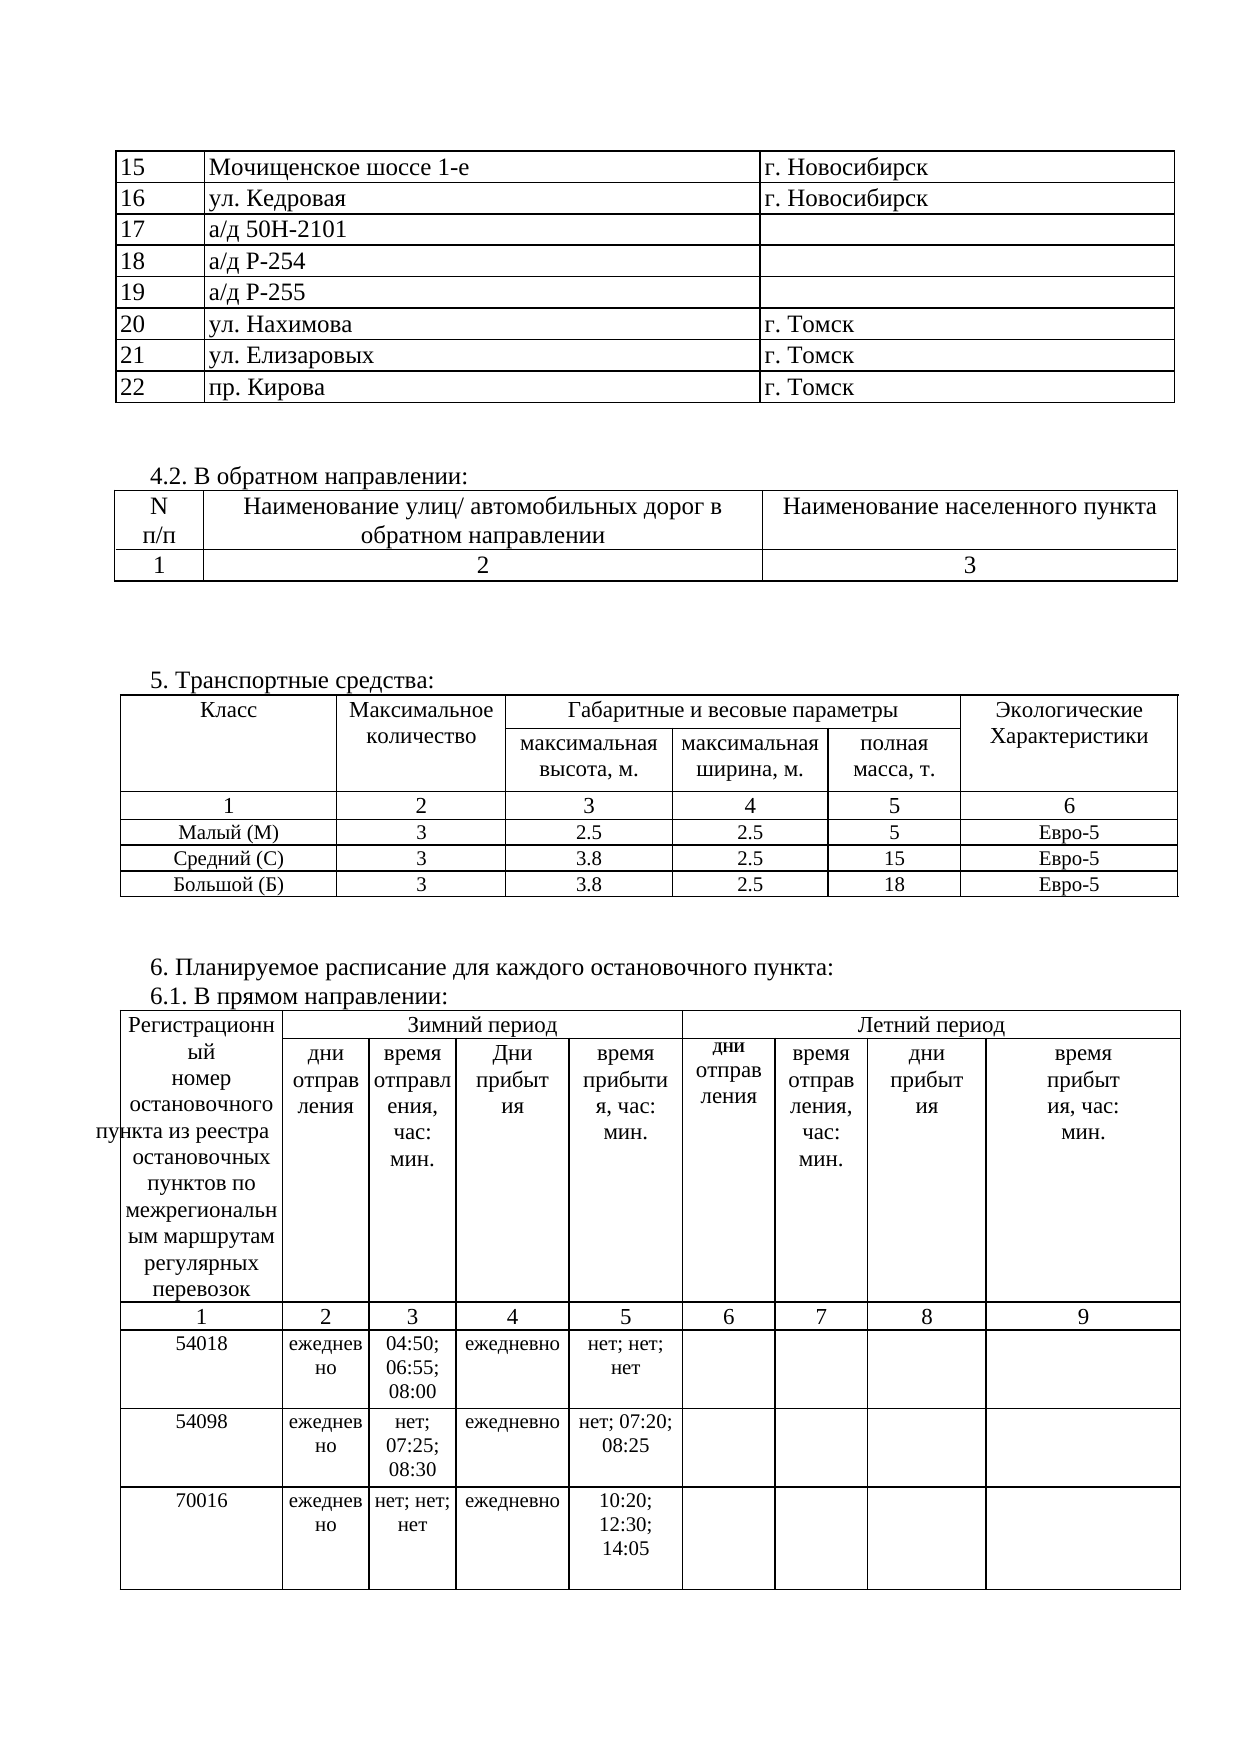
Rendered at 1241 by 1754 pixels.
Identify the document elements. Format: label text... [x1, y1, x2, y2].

table_cell а/д Р-254 [205, 246, 759, 276]
table_cell [683, 1409, 774, 1486]
table_cell [868, 1409, 985, 1486]
table_header Летний период [683, 1011, 1180, 1038]
table_cell ежедневно [457, 1488, 568, 1588]
table_cell 2.5 [673, 820, 827, 844]
table_cell пр. Кирова [205, 372, 759, 402]
table_cell 2.5 [673, 872, 827, 896]
table_cell 6 [961, 792, 1177, 819]
table_cell 17 [117, 215, 204, 244]
table_cell 2.5 [506, 820, 672, 844]
table_cell ул. Нахимова [205, 309, 759, 339]
table_cell 21 [117, 340, 204, 370]
table_cell Малый (М) [121, 820, 336, 844]
table_cell г. Томск [761, 309, 1174, 339]
table_cell нет; нет; нет [570, 1331, 682, 1408]
table_cell 22 [117, 372, 204, 402]
table_cell 15 [829, 846, 960, 870]
table_cell время прибыти я, час: мин. [570, 1039, 682, 1301]
table_cell 54018 [121, 1331, 282, 1408]
table_cell максимальная высота, м. [506, 729, 672, 791]
table_cell 1 [121, 792, 336, 819]
table_cell полная масса, т. [829, 729, 960, 791]
table_cell 19 [117, 277, 204, 307]
table_cell 6 [683, 1303, 774, 1329]
table_cell 2 [204, 550, 762, 580]
table_cell а/д Р-255 [205, 277, 759, 307]
table_cell ежедневно [283, 1488, 368, 1588]
table_cell 5 [829, 820, 960, 844]
table_cell [868, 1331, 985, 1408]
table_cell ежедневно [283, 1409, 368, 1486]
table_cell 3 [337, 872, 505, 896]
table_cell 04:50; 06:55; 08:00 [370, 1331, 455, 1408]
table_cell 4 [457, 1303, 568, 1329]
table_cell ежедневно [457, 1331, 568, 1408]
table_cell 3 [763, 549, 1177, 580]
table_cell время отправ ления, час: мин. [776, 1039, 867, 1301]
table_cell а/д 50Н-2101 [205, 215, 759, 244]
table_cell [776, 1331, 867, 1408]
table_cell 5 [829, 792, 960, 819]
table_cell г. Томск [761, 340, 1174, 370]
table_cell [987, 1409, 1180, 1486]
table_header Регистрационный номер остановочного пункта из реестра остановочных пунктов по межрегиональным маршрутам регулярных перевозок [121, 1011, 282, 1301]
table_cell [776, 1409, 867, 1486]
table_header Максимальное количество [337, 696, 505, 791]
table_header Наименование улиц/ автомобильных дорог в обратном направлении [204, 491, 762, 548]
table_header N п/п [115, 491, 203, 548]
table_cell [761, 277, 1174, 307]
table_cell ДНИ отправ ления [683, 1039, 774, 1301]
table_cell 7 [776, 1303, 867, 1329]
text 6. Планируемое расписание для каждого остановочного пункта: [150, 952, 1090, 981]
table_header Наименование населенного пункта [763, 491, 1177, 548]
table_cell дни отправ ления [283, 1039, 368, 1301]
table_cell нет; нет; нет [370, 1488, 455, 1588]
table_cell 15 [117, 152, 204, 181]
table_cell время отправл ения, час: мин. [370, 1039, 455, 1301]
table_cell Евро-5 [961, 846, 1177, 870]
text 5. Транспортные средства: [150, 665, 1090, 694]
table_cell 16 [117, 183, 204, 213]
table_cell 5 [570, 1303, 682, 1329]
table_cell г. Томск [761, 372, 1174, 402]
table_header Зимний период [283, 1011, 682, 1038]
table_cell 3.8 [506, 846, 672, 870]
table_cell время прибыт ия, час: мин. [987, 1039, 1180, 1301]
table_cell [987, 1488, 1180, 1588]
table_cell 20 [117, 309, 204, 339]
table_cell нет; 07:25; 08:30 [370, 1409, 455, 1486]
table_cell ул. Елизаровых [205, 340, 759, 370]
table_cell [683, 1331, 774, 1408]
table_cell Евро-5 [961, 820, 1177, 844]
table_header Экологические Характеристики [961, 696, 1177, 791]
table_cell максимальная ширина, м. [673, 729, 827, 791]
table_cell 3 [506, 792, 672, 819]
table_cell 54098 [121, 1409, 282, 1486]
table_cell г. Новосибирск [761, 152, 1174, 181]
table_cell 2 [337, 792, 505, 819]
table_cell [987, 1331, 1180, 1408]
table_cell 1 [115, 550, 203, 580]
table_cell 8 [868, 1303, 985, 1329]
table_cell 3 [337, 820, 505, 844]
table_cell 1 [121, 1303, 282, 1329]
table_cell [683, 1488, 774, 1588]
table_cell 2 [283, 1303, 368, 1329]
table_cell нет; 07:20; 08:25 [570, 1409, 682, 1486]
table_cell дни прибыт ия [868, 1039, 985, 1301]
table_cell 3 [337, 846, 505, 870]
table_cell 2.5 [673, 846, 827, 870]
table_cell Большой (Б) [121, 872, 336, 896]
table_cell ежедневно [457, 1409, 568, 1486]
table_cell 10:20; 12:30; 14:05 [570, 1488, 682, 1588]
table_cell 3 [370, 1303, 455, 1329]
table_cell 3.8 [506, 872, 672, 896]
table_cell [868, 1488, 985, 1588]
table_cell г. Новосибирск [761, 183, 1174, 213]
table_cell ежедневно [283, 1331, 368, 1408]
table_cell [761, 246, 1174, 276]
table_cell Средний (С) [121, 846, 336, 870]
text 6.1. В прямом направлении: [150, 981, 1090, 1010]
table_cell 70016 [121, 1488, 282, 1588]
text 4.2. В обратном направлении: [150, 461, 1090, 489]
table_cell ул. Кедровая [205, 183, 759, 213]
table_cell 4 [673, 792, 827, 819]
table_cell Евро-5 [961, 872, 1177, 896]
table_cell 18 [117, 246, 204, 276]
table_header Габаритные и весовые параметры [506, 696, 960, 727]
table_cell Мочищенское шоссе 1-е [205, 152, 759, 181]
table_cell 18 [829, 872, 960, 896]
table_cell [776, 1488, 867, 1588]
table_cell 9 [987, 1303, 1180, 1329]
table_cell Дни прибыт ия [457, 1039, 568, 1301]
table_header Класс [121, 696, 336, 791]
table_cell [761, 215, 1174, 244]
